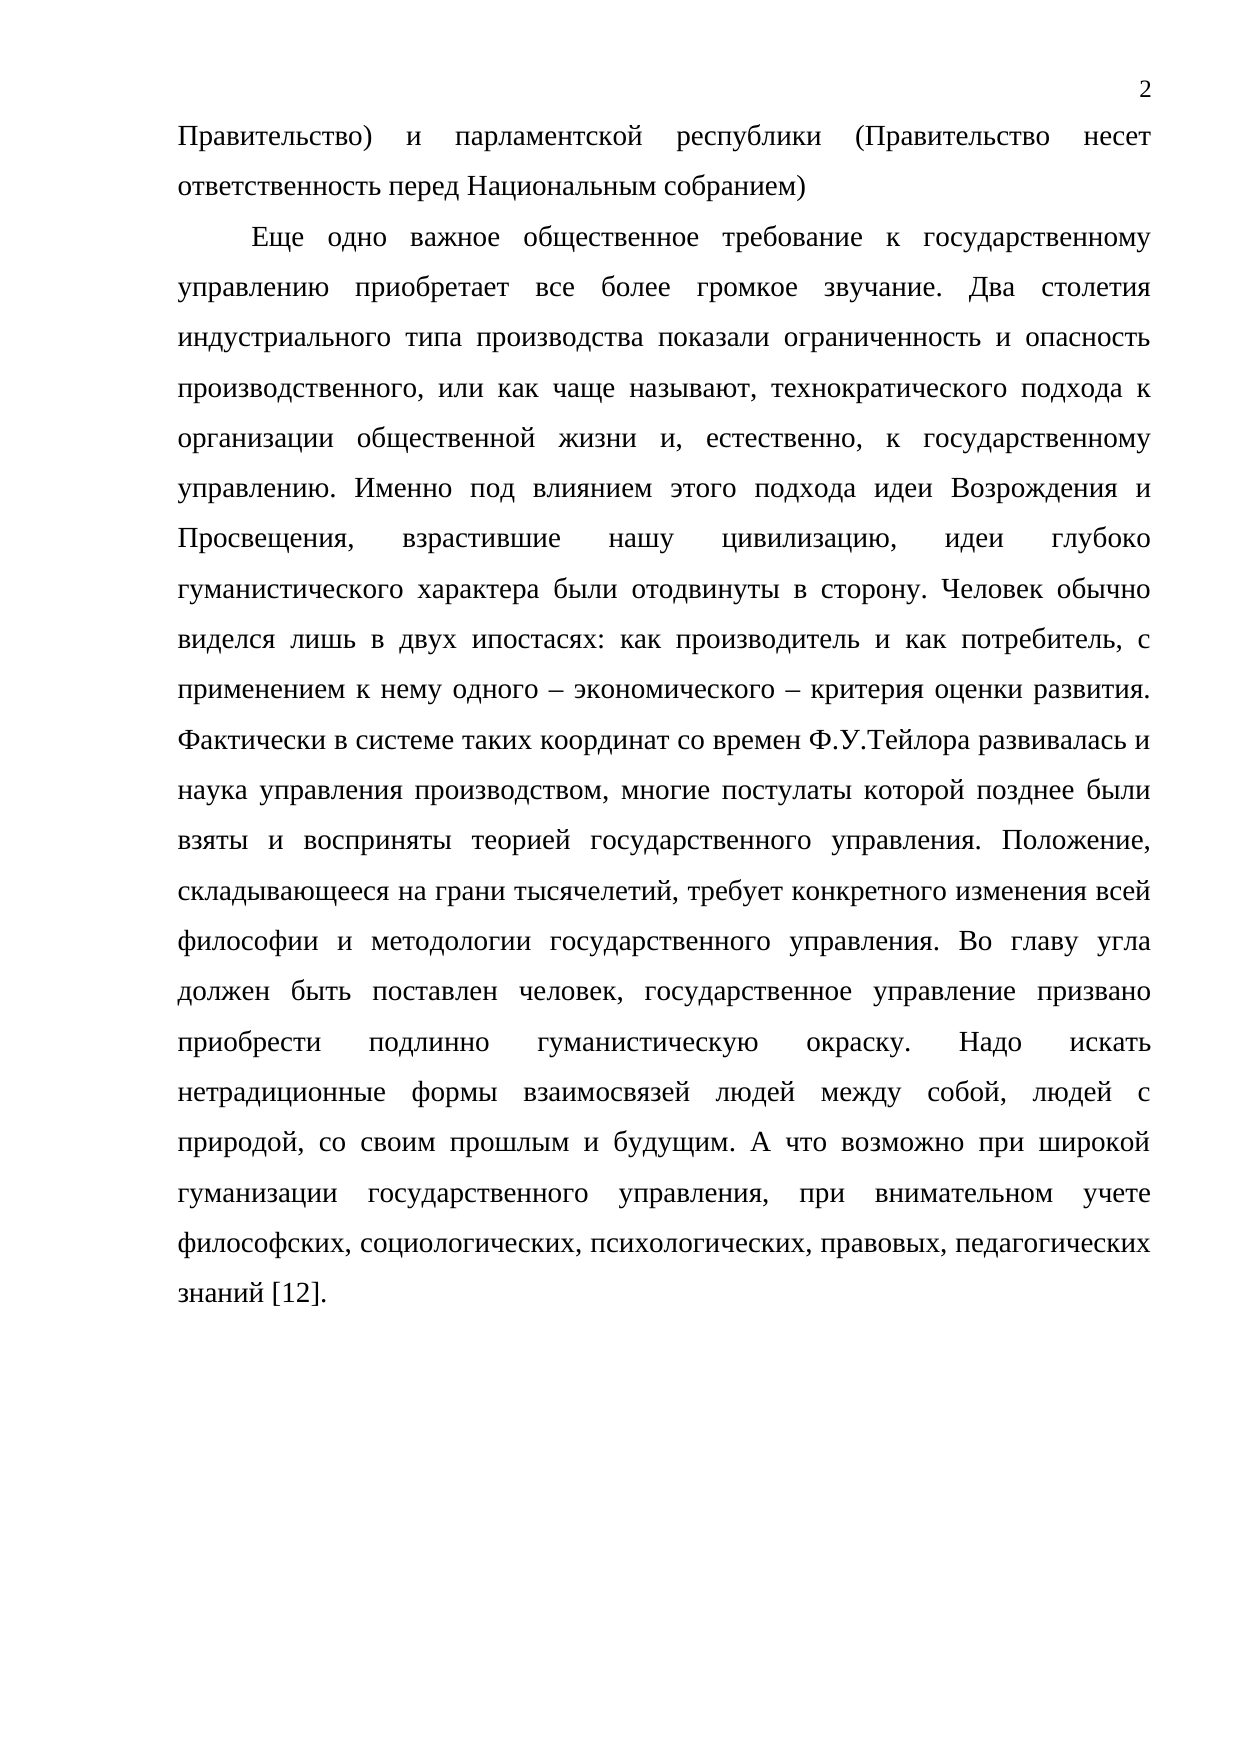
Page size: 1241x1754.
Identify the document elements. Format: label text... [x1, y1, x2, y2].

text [177, 118, 1152, 202]
text Еще одно важное общественное требование к государственному управлению приобретает все более громкое звучание. Два столетия индустриального типа производства показали ограниченность и опасность производственного, или как чаще называют, технократического подхода к организации общественной жизни и, естественно, к государственному управлению. Именно под влиянием этого подхода идеи Возрождения и Просвещения, взрастившие нашу цивилизацию, идеи глубоко гуманистического характера были отодвинуты в сторону. Человек обычно виделся лишь в двух ипостасях: как производитель и как потребитель, с применением к нему одного – экономического – критерия оценки развития. Фактически в системе таких координат со времен Ф.У.Тейлора развивалась и наука управления производством, многие постулаты которой позднее были взяты и восприняты теорией государственного управления. Положение, складывающееся на грани тысячелетий, требует конкретного изменения всей философии и методологии государственного управления. Во главу угла должен быть поставлен человек, государственное управление призвано приобрести подлинно гуманистическую окраску. Надо искать нетрадиционные формы взаимосвязей людей между собой, людей с природой, со своим прошлым и будущим. А что возможно при широкой гуманизации государственного управления, при внимательном учете философских, социологических, психологических, правовых, педагогических знаний [12]. [177, 219, 1152, 1309]
